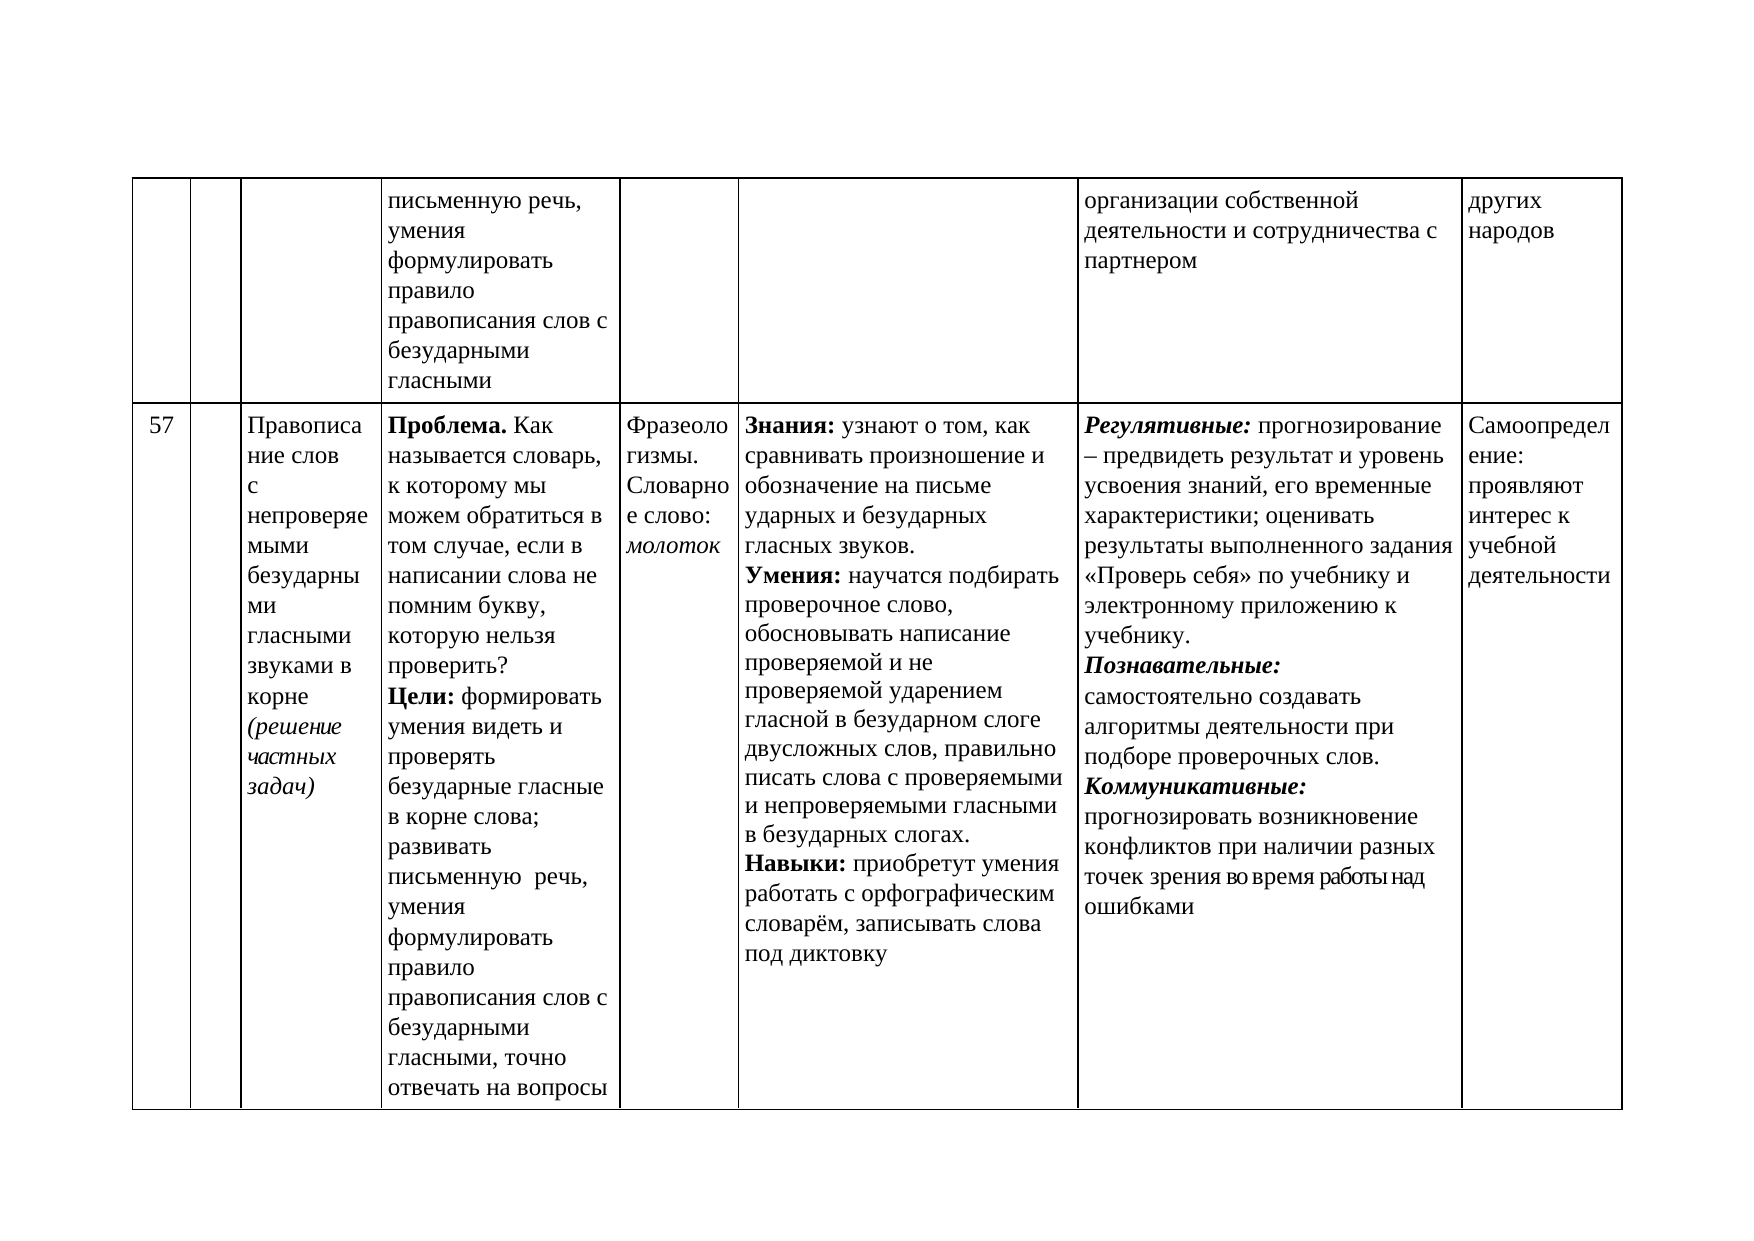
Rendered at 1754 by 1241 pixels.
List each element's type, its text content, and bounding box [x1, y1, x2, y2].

table_cell Знания: узнают о том, как сравнивать произношение и обозначение на письме ударных и безударных гласных звуков. Умения: научатся подбирать проверочное слово, обосновывать написание проверяемой и не проверяемой ударением гласной в безударном слоге двусложных слов, правильно писать слова с проверяемыми и непроверяемыми гласными в безударных слогах. Навыки: приобретут умения работать с орфографическим словарём, записывать слова под диктовку [739, 404, 1077, 1108]
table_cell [1079, 179, 1461, 402]
table_cell Фразеологизмы. Словарное слово: молоток [621, 404, 738, 1108]
table_cell Регулятивные: прогнозирование – предвидеть результат и уровень усвоения знаний, его временные характеристики; оценивать результаты выполненного задания «Проверь себя» по учебнику и электронному приложению к учебнику. Познавательные: самостоятельно создавать алгоритмы деятельности при подборе проверочных слов. Коммуникативные: прогнозировать возникновение конфликтов при наличии разных точек зрения во время работы над ошибками [1079, 404, 1461, 1108]
table_cell [191, 404, 240, 1108]
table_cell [1463, 179, 1621, 402]
table_cell 56 [133, 179, 190, 402]
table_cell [242, 179, 381, 402]
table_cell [382, 179, 619, 402]
table_cell Самоопределение: проявляют интерес к учебной деятельности [1463, 404, 1621, 1108]
table_cell Проблема. Как называется словарь, к которому мы можем обратиться в том случае, если в написании слова не помним букву, которую нельзя проверить? Цели: формировать умения видеть и проверять безударные гласные в корне слова; развивать письменную речь, умения формулировать правило правописания слов с безударными гласными, точно отвечать на вопросы [382, 404, 619, 1108]
table_cell 57 [133, 404, 190, 1108]
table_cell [621, 179, 738, 402]
table_cell [191, 179, 240, 402]
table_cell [242, 404, 381, 1108]
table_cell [739, 179, 1077, 402]
